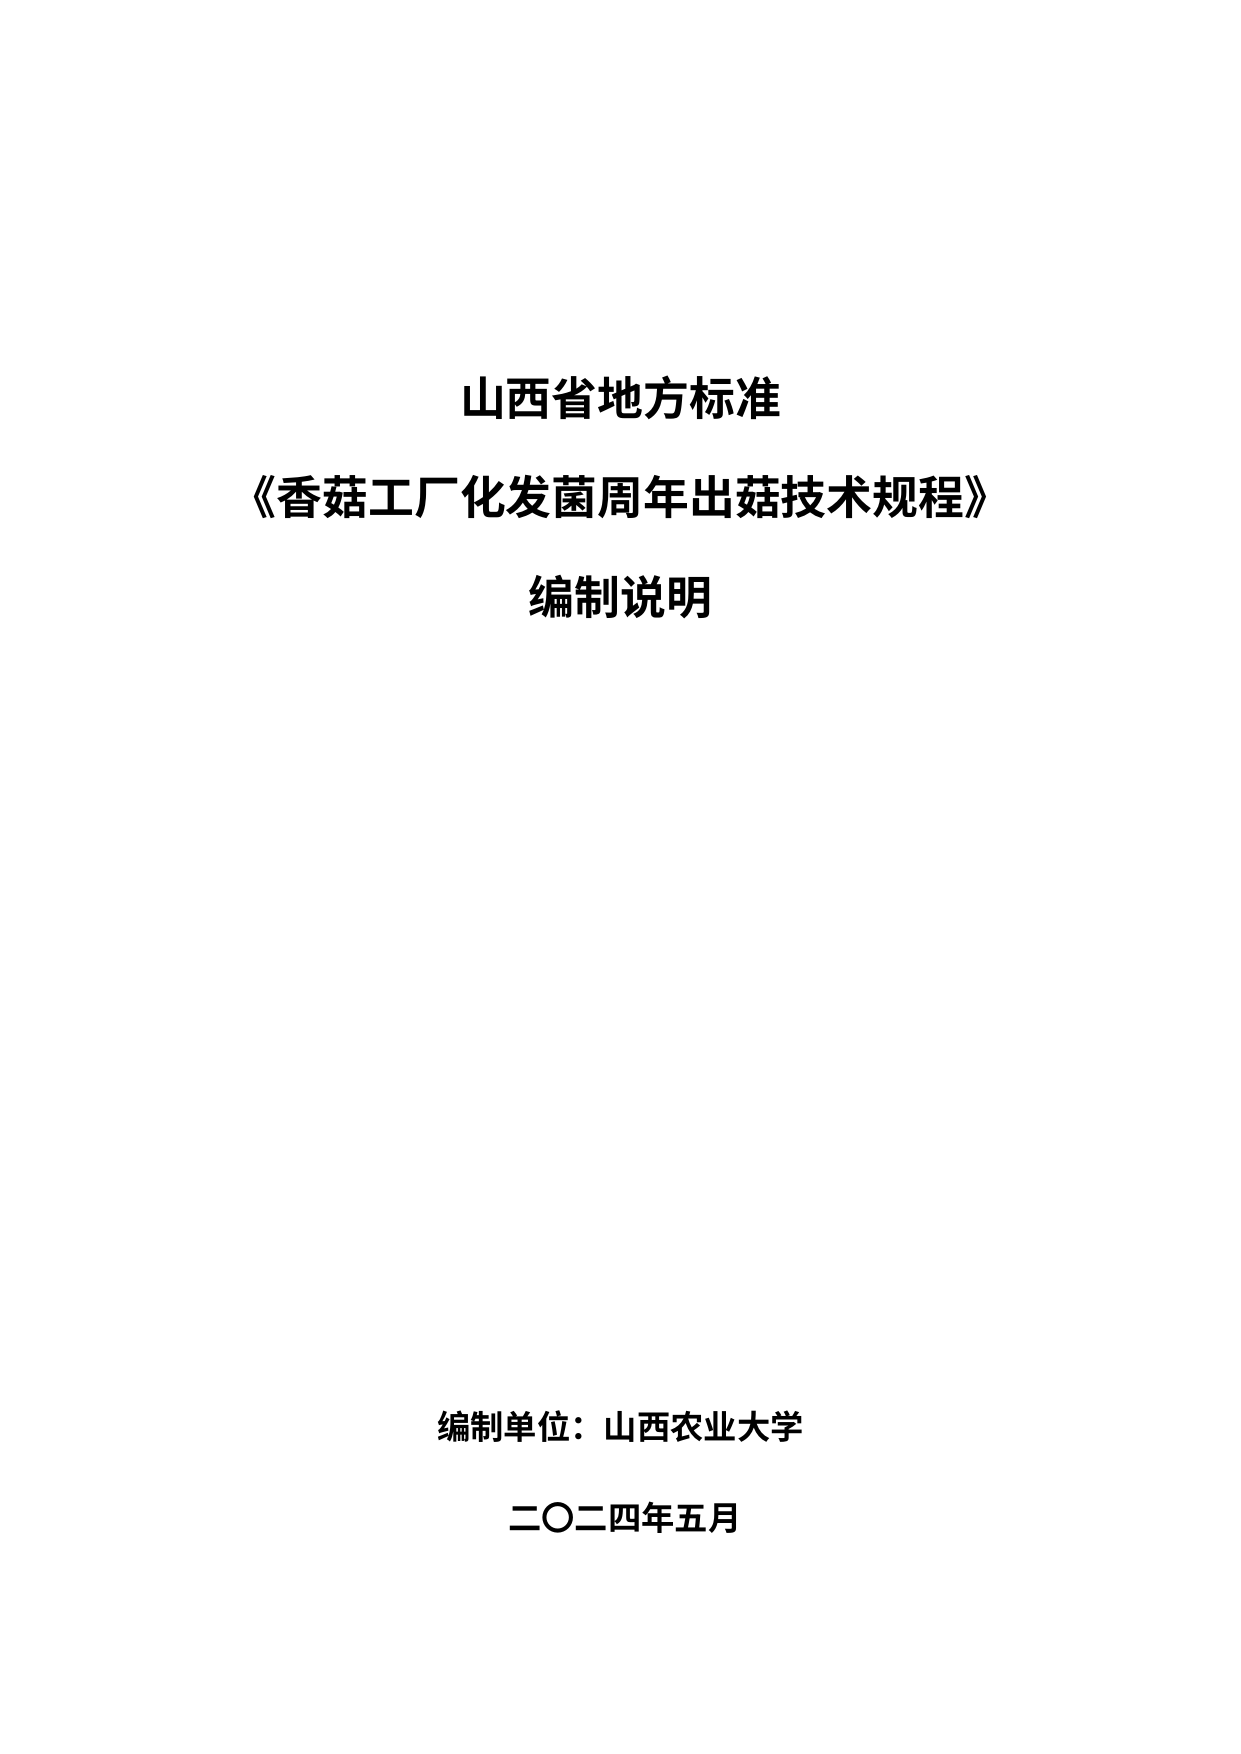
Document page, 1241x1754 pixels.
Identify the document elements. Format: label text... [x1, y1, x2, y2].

text 山西省地方标准 [188, 362, 1052, 428]
text 编制说明 [188, 561, 1052, 627]
text 《香菇工厂化发菌周年出菇技术规程》 [188, 461, 1052, 528]
text 编制单位：山西农业大学 [188, 1392, 1052, 1458]
text 二〇二四年五月 [188, 1482, 1052, 1549]
